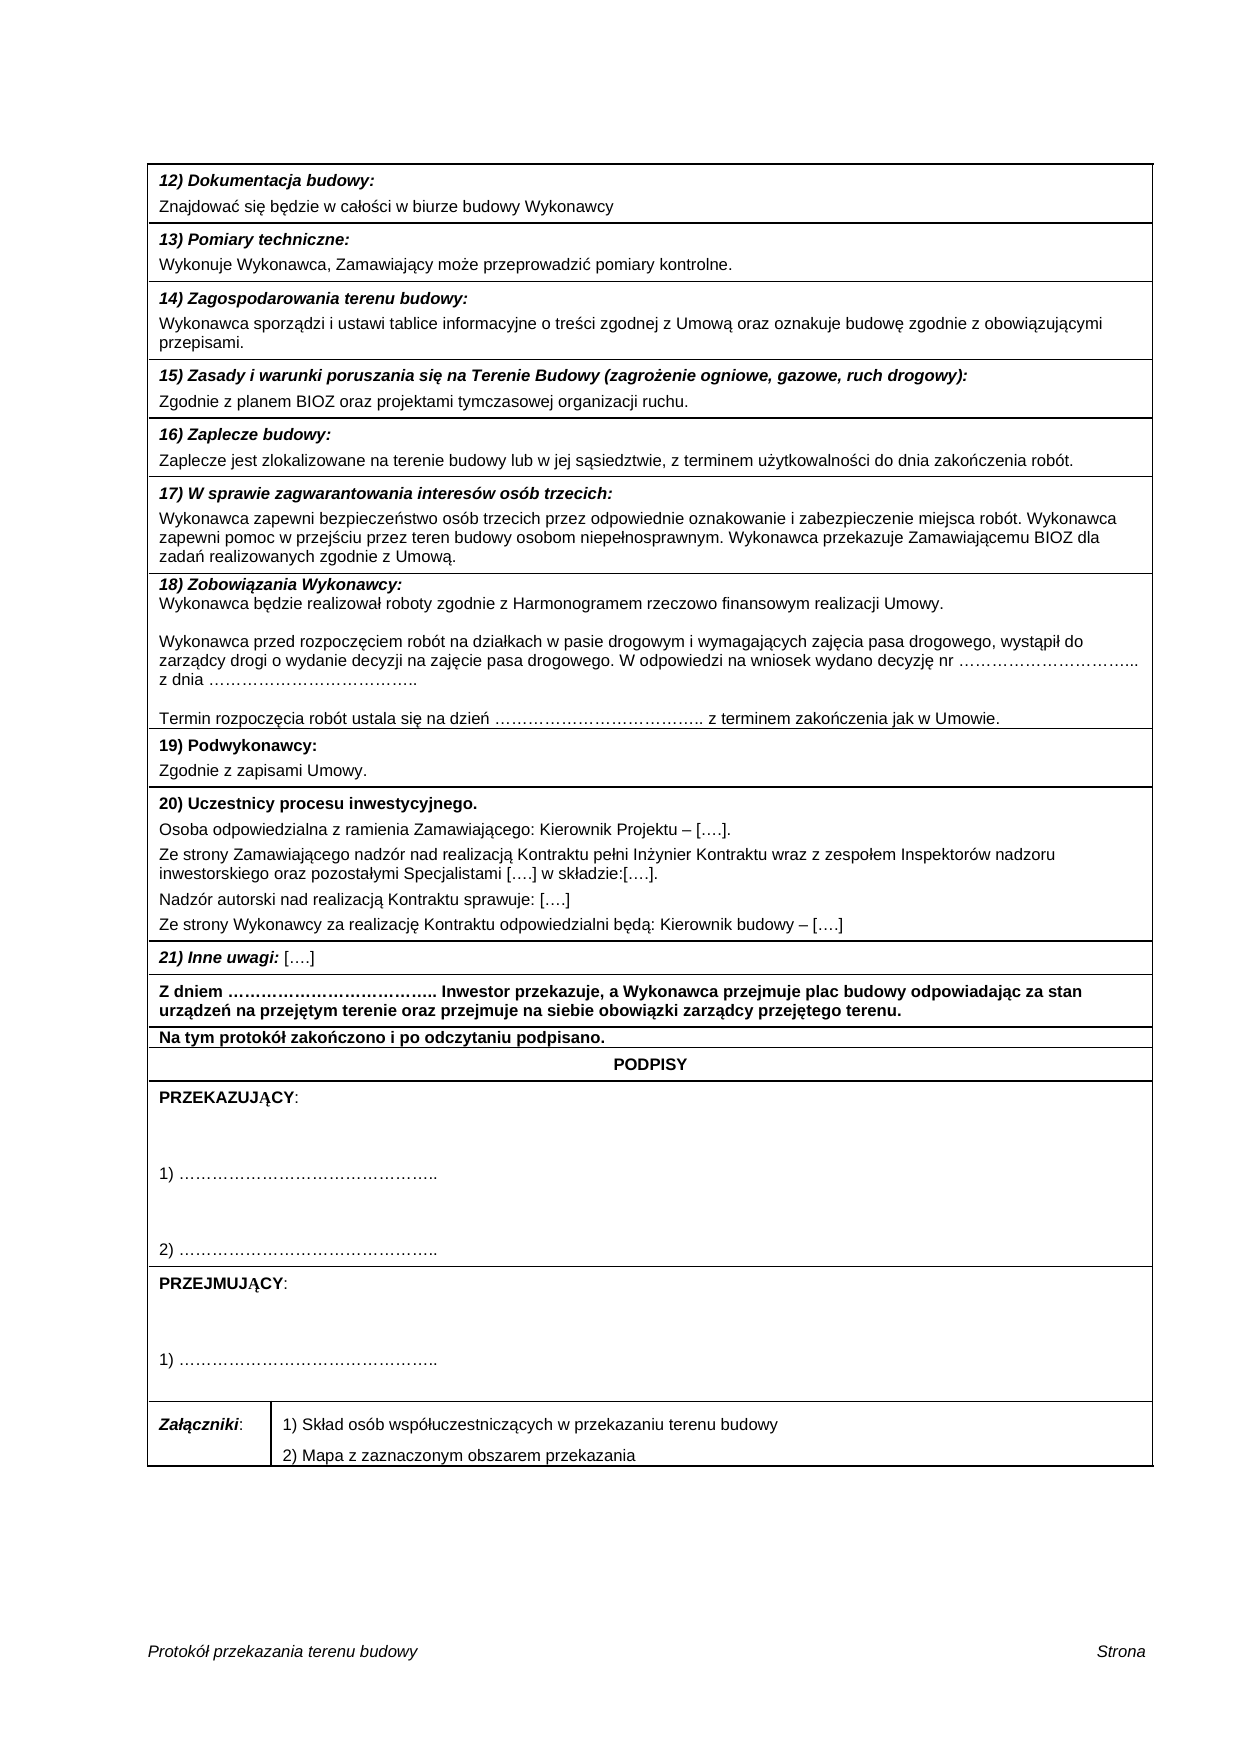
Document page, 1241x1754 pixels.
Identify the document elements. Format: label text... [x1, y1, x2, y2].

table_cell 20) Uczestnicy procesu inwestycyjnego. Osoba odpowiedzialna z ramienia Zamawiającego: Kierownik Projektu – [….]. Ze strony Zamawiającego nadzór nad realizacją Kontraktu pełni Inżynier Kontraktu wraz z zespołem Inspektorów nadzoru inwestorskiego oraz pozostałymi Specjalistami [….] w składzie:[….]. Nadzór autorski nad realizacją Kontraktu sprawuje: [….] Ze strony Wykonawcy za realizację Kontraktu odpowiedzialni będą: Kierownik budowy – [….] [148, 787, 1152, 940]
table_cell PODPISY [148, 1048, 1152, 1080]
table_cell 12) Dokumentacja budowy: Znajdować się będzie w całości w biurze budowy Wykonawcy [148, 165, 1152, 222]
table_cell 19) Podwykonawcy: Zgodnie z zapisami Umowy. [148, 729, 1152, 786]
table_cell 17) W sprawie zagwarantowania interesów osób trzecich: Wykonawca zapewni bezpieczeństwo osób trzecich przez odpowiednie oznakowanie i zabezpieczenie miejsca robót. Wykonawca zapewni pomoc w przejściu przez teren budowy osobom niepełnosprawnym. Wykonawca przekazuje Zamawiającemu BIOZ dla zadań realizowanych zgodnie z Umową. [148, 477, 1152, 573]
table_cell PRZEJMUJĄCY: 1) ……………………………………….. [148, 1267, 1152, 1401]
table_cell 18) Zobowiązania Wykonawcy: Wykonawca będzie realizował roboty zgodnie z Harmonogramem rzeczowo finansowym realizacji Umowy. Wykonawca przed rozpoczęciem robót na działkach w pasie drogowym i wymagających zajęcia pasa drogowego, wystąpił do zarządcy drogi o wydanie decyzji na zajęcie pasa drogowego. W odpowiedzi na wniosek wydano decyzję nr …………………………... z dnia ……………………………….. Termin rozpoczęcia robót ustala się na dzień ……………………………….. z terminem zakończenia jak w Umowie. [148, 574, 1152, 728]
table_cell PRZEKAZUJĄCY: 1) ……………………………………….. 2) ……………………………………….. [148, 1081, 1152, 1266]
table_cell 15) Zasady i warunki poruszania się na Terenie Budowy (zagrożenie ogniowe, gazowe, ruch drogowy): Zgodnie z planem BIOZ oraz projektami tymczasowej organizacji ruchu. [148, 360, 1152, 417]
table_cell Na tym protokół zakończono i po odczytaniu podpisano. [148, 1027, 1152, 1047]
table_cell 16) Zaplecze budowy: Zaplecze jest zlokalizowane na terenie budowy lub w jej sąsiedztwie, z terminem użytkowalności do dnia zakończenia robót. [148, 418, 1152, 476]
table_cell Załączniki: [148, 1402, 270, 1465]
table_cell 21) Inne uwagi: [….] [148, 941, 1152, 973]
table_cell 14) Zagospodarowania terenu budowy: Wykonawca sporządzi i ustawi tablice informacyjne o treści zgodnej z Umową oraz oznakuje budowę zgodnie z obowiązującymi przepisami. [148, 282, 1152, 358]
table_cell Z dniem ……………………………….. Inwestor przekazuje, a Wykonawca przejmuje plac budowy odpowiadając za stan urządzeń na przejętym terenie oraz przejmuje na siebie obowiązki zarządcy przejętego terenu. [148, 975, 1152, 1026]
table_cell 1) Skład osób współuczestniczących w przekazaniu terenu budowy 2) Mapa z zaznaczonym obszarem przekazania [272, 1402, 1152, 1465]
table_cell 13) Pomiary techniczne: Wykonuje Wykonawca, Zamawiający może przeprowadzić pomiary kontrolne. [148, 223, 1152, 281]
